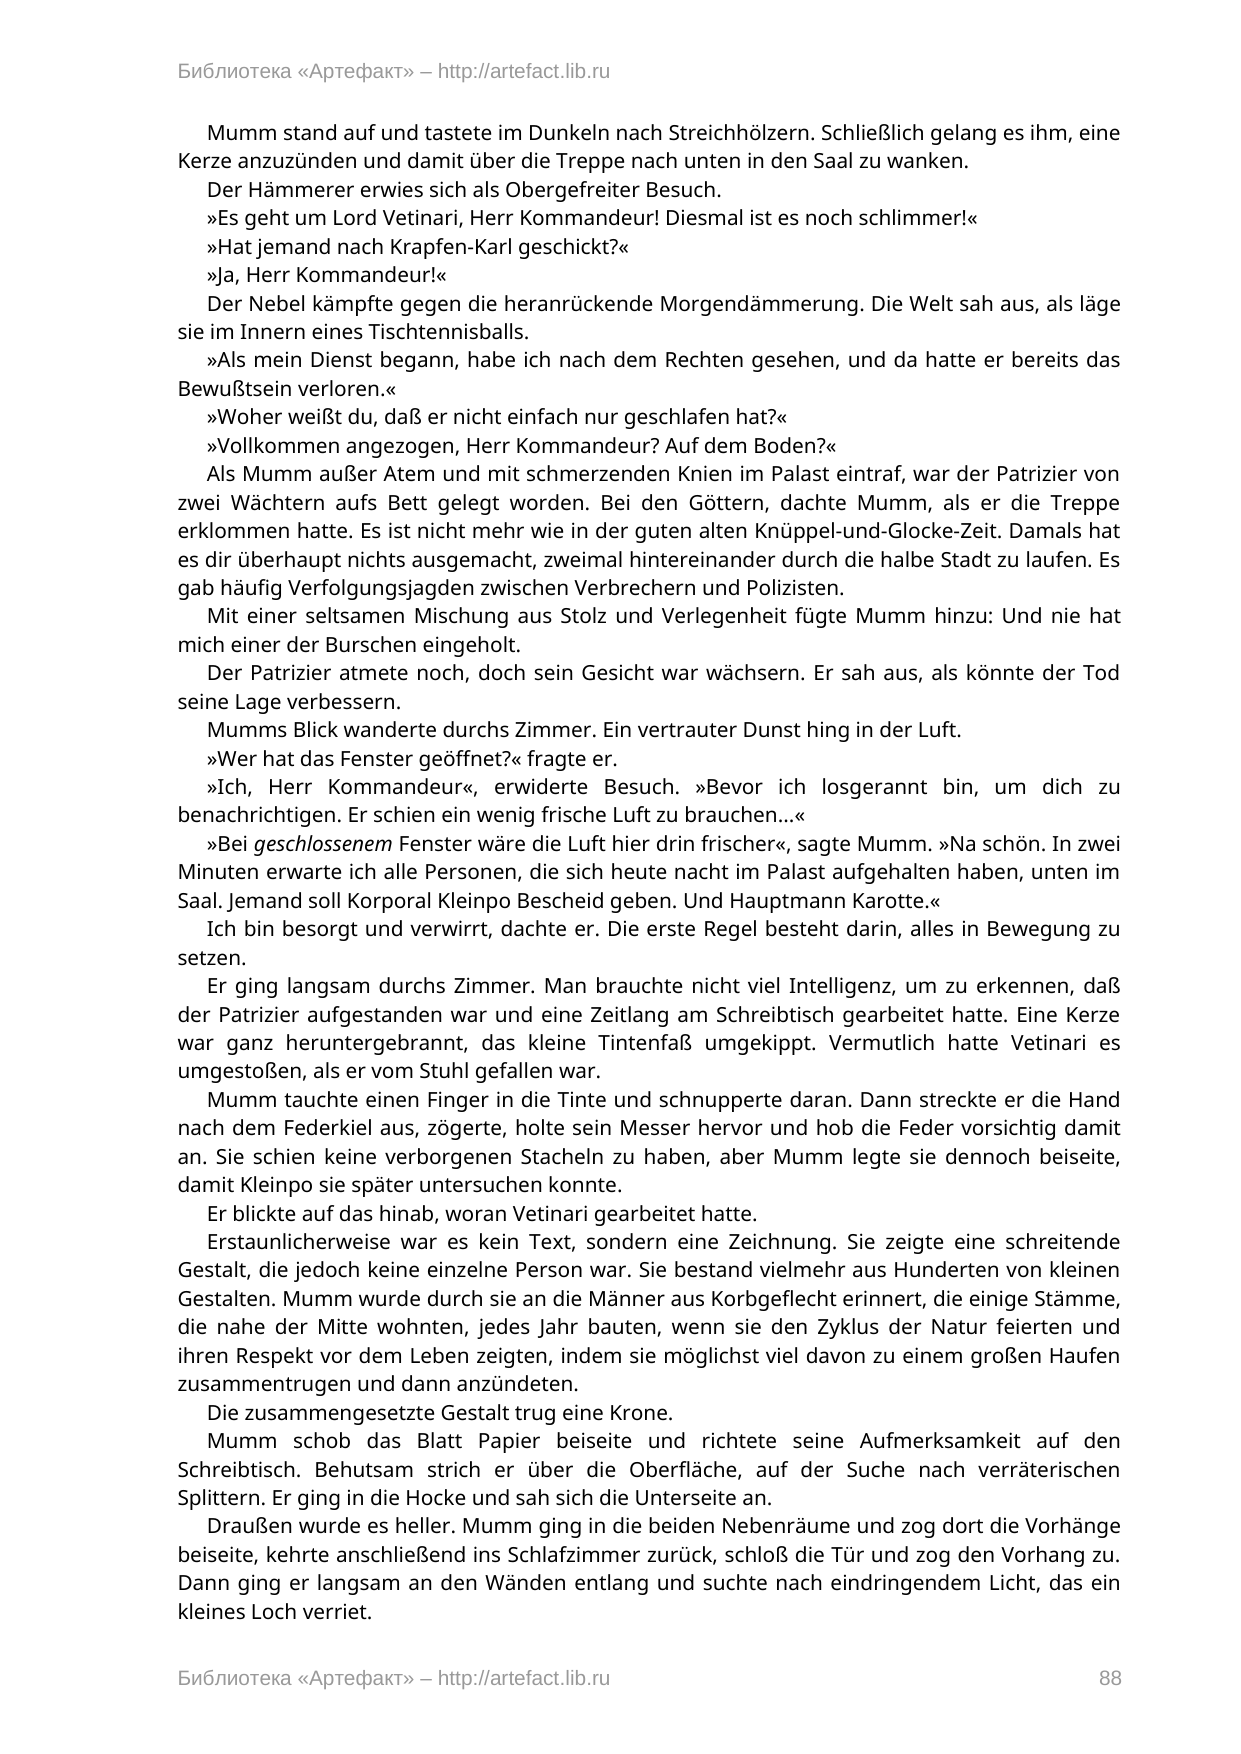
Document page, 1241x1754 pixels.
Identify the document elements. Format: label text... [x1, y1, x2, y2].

text Erstaunlicherweise war es kein Text, sondern eine Zeichnung. Sie zeigte eine schreitende Gestalt, die jedoch keine einzelne Person war. Sie bestand vielmehr aus Hunderten von kleinen Gestalten. Mumm wurde durch sie an die Männer aus Korbgeflecht erinnert, die einige Stämme, die nahe der Mitte wohnten, jedes Jahr bauten, wenn sie den Zyklus der Natur feierten und ihren Respekt vor dem Leben zeigten, indem sie möglichst viel davon zu einem großen Haufen zusammentrugen und dann anzündeten. [177, 1227, 1122, 1398]
text »Wer hat das Fenster geöffnet?« fragte er. [177, 744, 1122, 772]
text »Es geht um Lord Vetinari, Herr Kommandeur! Diesmal ist es noch schlimmer!« [177, 203, 1122, 232]
text »Ich, Herr Kommandeur«, erwiderte Besuch. »Bevor ich losgerannt bin, um dich zu benachrichtigen. Er schien ein wenig frische Luft zu brauchen...« [177, 772, 1122, 829]
text Mumm stand auf und tastete im Dunkeln nach Streichhölzern. Schließlich gelang es ihm, eine Kerze anzuzünden und damit über die Treppe nach unten in den Saal zu wanken. [177, 118, 1122, 175]
text Ich bin besorgt und verwirrt, dachte er. Die erste Regel besteht darin, alles in Bewegung zu setzen. [177, 914, 1122, 971]
text Die zusammengesetzte Gestalt trug eine Krone. [177, 1398, 1122, 1426]
text Er ging langsam durchs Zimmer. Man brauchte nicht viel Intelligenz, um zu erkennen, daß der Patrizier aufgestanden war und eine Zeitlang am Schreibtisch gearbeitet hatte. Eine Kerze war ganz heruntergebrannt, das kleine Tintenfaß umgekippt. Vermutlich hatte Vetinari es umgestoßen, als er vom Stuhl gefallen war. [177, 971, 1122, 1085]
text Draußen wurde es heller. Mumm ging in die beiden Nebenräume und zog dort die Vorhänge beiseite, kehrte anschließend ins Schlafzimmer zurück, schloß die Tür und zog den Vorhang zu. Dann ging er langsam an den Wänden entlang und suchte nach eindringendem Licht, das ein kleines Loch verriet. [177, 1512, 1122, 1625]
text »Als mein Dienst begann, habe ich nach dem Rechten gesehen, und da hatte er bereits das Bewußtsein verloren.« [177, 346, 1122, 402]
text Mumms Blick wanderte durchs Zimmer. Ein vertrauter Dunst hing in der Luft. [177, 715, 1122, 744]
text »Woher weißt du, daß er nicht einfach nur geschlafen hat?« [177, 402, 1122, 431]
text Er blickte auf das hinab, woran Vetinari gearbeitet hatte. [177, 1199, 1122, 1227]
text Mumm tauchte einen Finger in die Tinte und schnupperte daran. Dann streckte er die Hand nach dem Federkiel aus, zögerte, holte sein Messer hervor und hob die Feder vorsichtig damit an. Sie schien keine verborgenen Stacheln zu haben, aber Mumm legte sie dennoch beiseite, damit Kleinpo sie später untersuchen konnte. [177, 1085, 1122, 1199]
text Der Nebel kämpfte gegen die heranrückende Morgendämmerung. Die Welt sah aus, als läge sie im Innern eines Tischtennisballs. [177, 289, 1122, 346]
text Der Patrizier atmete noch, doch sein Gesicht war wächsern. Er sah aus, als könnte der Tod seine Lage verbessern. [177, 658, 1122, 715]
text Als Mumm außer Atem und mit schmerzenden Knien im Palast eintraf, war der Patrizier von zwei Wächtern aufs Bett gelegt worden. Bei den Göttern, dachte Mumm, als er die Treppe erklommen hatte. Es ist nicht mehr wie in der guten alten Knüppel-und-Glocke-Zeit. Damals hat es dir überhaupt nichts ausgemacht, zweimal hintereinander durch die halbe Stadt zu laufen. Es gab häufig Verfolgungsjagden zwischen Verbrechern und Polizisten. [177, 459, 1122, 602]
text »Hat jemand nach Krapfen-Karl geschickt?« [177, 232, 1122, 260]
text »Ja, Herr Kommandeur!« [177, 260, 1122, 289]
text Mit einer seltsamen Mischung aus Stolz und Verlegenheit fügte Mumm hinzu: Und nie hat mich einer der Burschen eingeholt. [177, 602, 1122, 658]
text »Vollkommen angezogen, Herr Kommandeur? Auf dem Boden?« [177, 431, 1122, 459]
text Der Hämmerer erwies sich als Obergefreiter Besuch. [177, 175, 1122, 203]
text Mumm schob das Blatt Papier beiseite und richtete seine Aufmerksamkeit auf den Schreibtisch. Behutsam strich er über die Oberfläche, auf der Suche nach verräterischen Splittern. Er ging in die Hocke und sah sich die Unterseite an. [177, 1426, 1122, 1512]
text »Bei geschlossenem Fenster wäre die Luft hier drin frischer«, sagte Mumm. »Na schön. In zwei Minuten erwarte ich alle Personen, die sich heute nacht im Palast aufgehalten haben, unten im Saal. Jemand soll Korporal Kleinpo Bescheid geben. Und Hauptmann Karotte.« [177, 829, 1122, 914]
